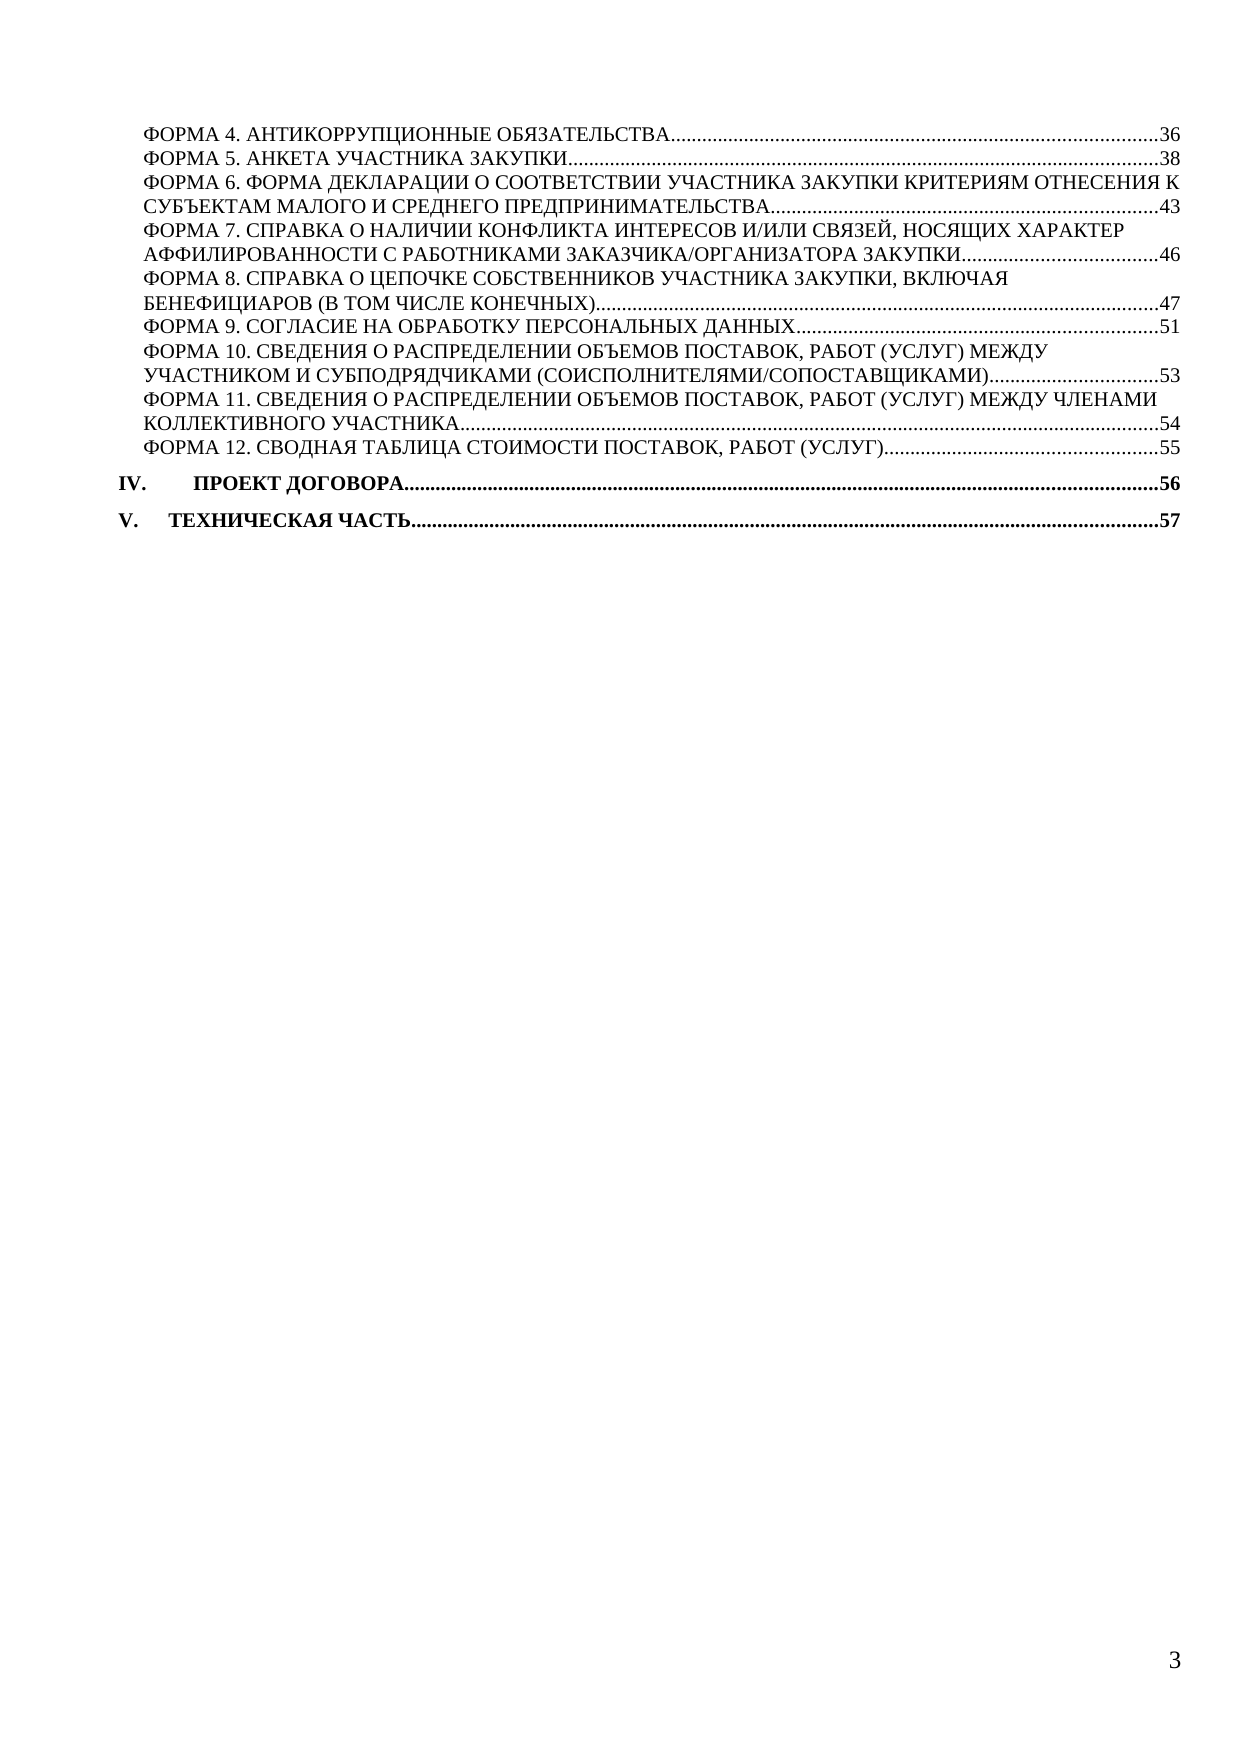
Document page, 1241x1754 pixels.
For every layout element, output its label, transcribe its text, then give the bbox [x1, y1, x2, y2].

text ФОРМА 9. Согласие на обработку персональных данных 51 [143, 314, 1181, 338]
text ФОРМА 7. Справка о наличии конфликта интересов и/или связей, носящих характер аффилированности с работниками Заказчика/Организатора закупки 46 [143, 218, 1181, 266]
text ФОРМА 5. АНКЕТА УЧАСТНИКА ЗАКУПКИ 38 [143, 146, 1181, 170]
text IV. ПРОЕКТ ДОГОВОРА 56 [118, 471, 1181, 495]
text ФОРМА 10. Сведения о распределении объемов поставок, работ (услуг) между участником и субподрядчиками (соисполнителями/сопоставщиками) 53 [143, 338, 1181, 387]
text ФОРМА 6. ФОРМА ДЕКЛАРАЦИИ О СООТВЕТСТВИИ УЧАСТНИКА ЗАКУПКИ КРИТЕРИЯМ ОТНЕСЕНИЯ К СУБЪЕКТАМ МАЛОГО И СРЕДНЕГО ПРЕДПРИНИМАТЕЛЬСТВА 43 [143, 170, 1181, 218]
text ФОРМА 12. СВОДНАЯ ТАБЛИЦА СТОИМОСТИ ПОСТАВОК, РАБОТ (УСЛУГ) 55 [143, 435, 1181, 459]
text ФОРМА 4. АНТИКОРРУПЦИОННЫЕ ОБЯЗАТЕЛЬСТВА 36 [143, 122, 1181, 146]
text V. ТЕХНИЧЕСКАЯ ЧАСТЬ 57 [118, 508, 1181, 532]
text ФОРМА 11. Сведения о распределении объемов поставок, работ (услуг) между членами коллективного участника 54 [143, 387, 1181, 435]
text ФОРМА 8. Справка о цепочке собственников участника закупки, включая бенефициаров (в том числе конечных) 47 [143, 266, 1181, 314]
